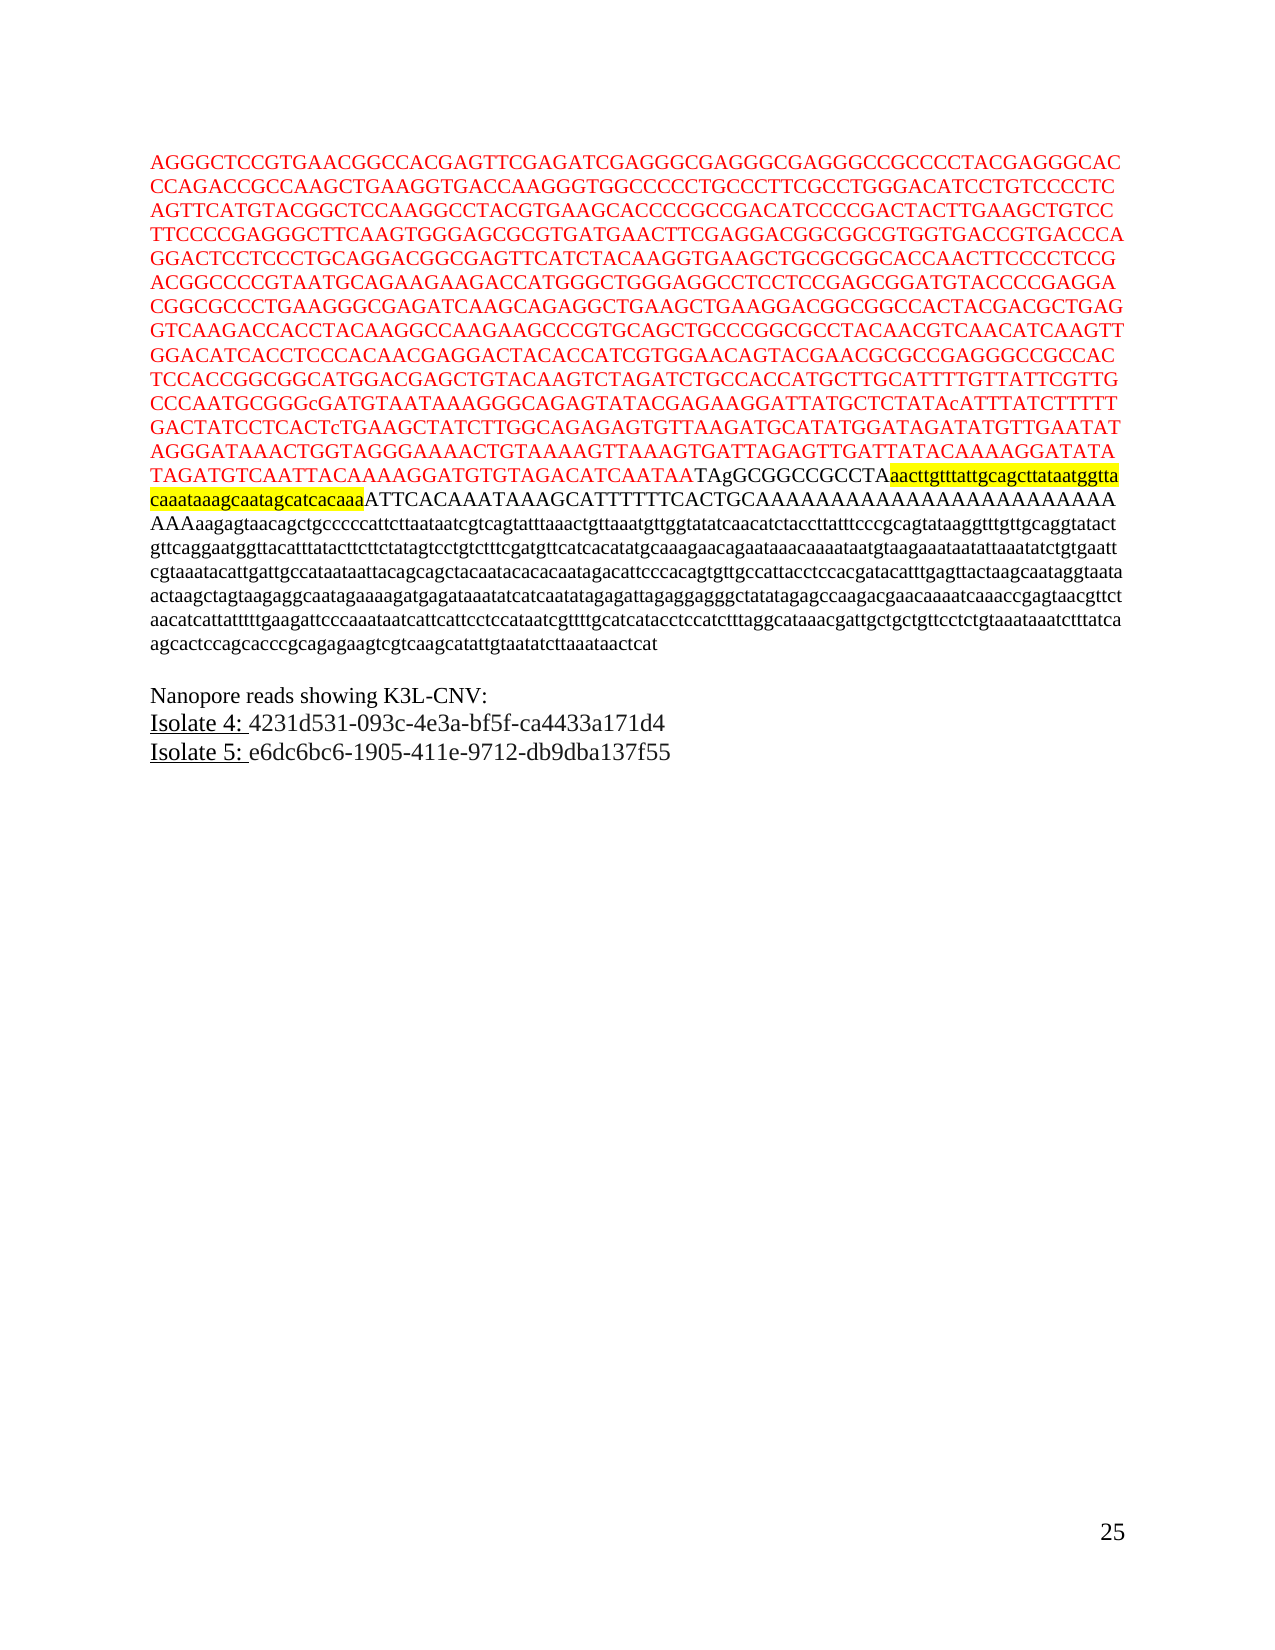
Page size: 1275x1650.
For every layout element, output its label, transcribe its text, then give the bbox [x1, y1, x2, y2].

text Isolate 5: e6dc6bc6-1905-411e-9712-db9dba137f55 [150, 737, 1125, 766]
text Nanopore reads showing K3L-CNV: [150, 682, 1125, 708]
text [150, 150, 1125, 655]
text Isolate 4: 4231d531-093c-4e3a-bf5f-ca4433a171d4 [150, 708, 1125, 737]
